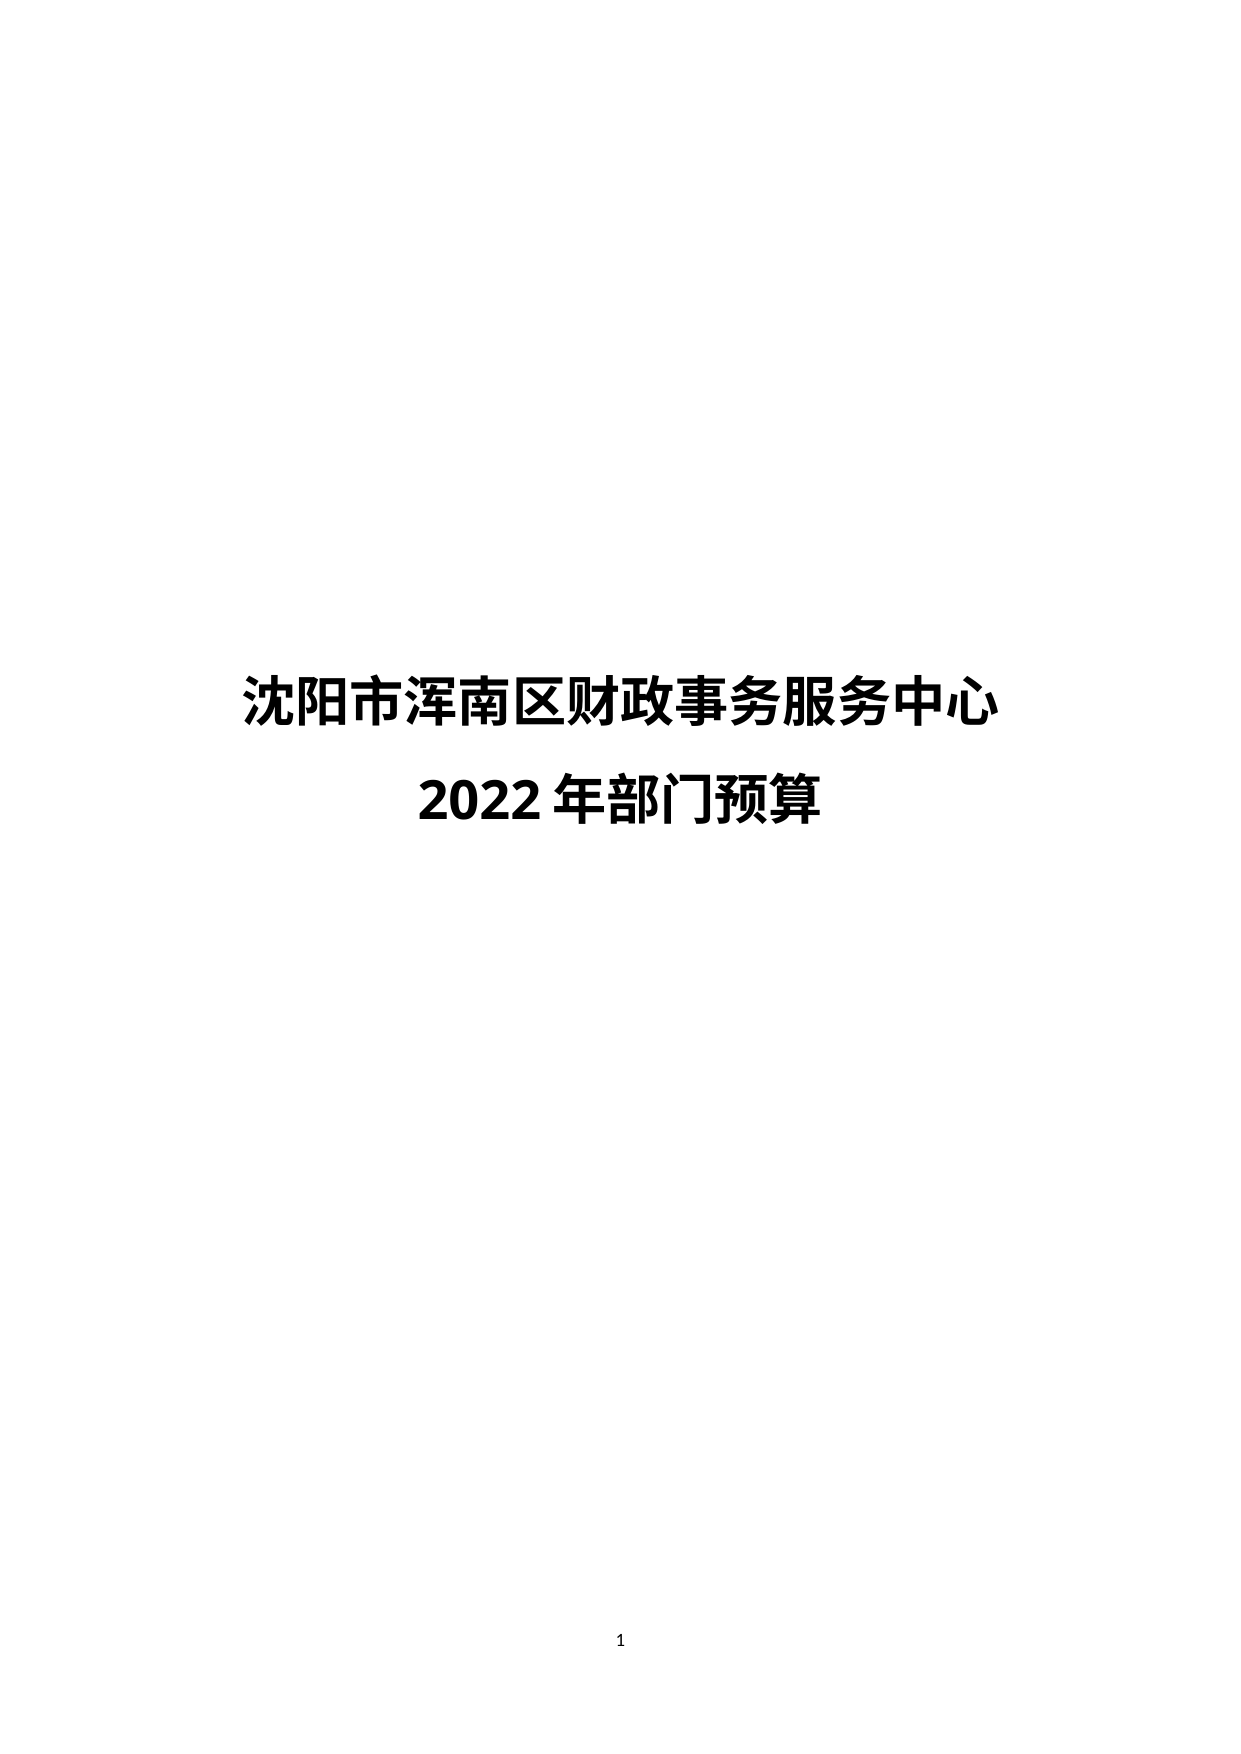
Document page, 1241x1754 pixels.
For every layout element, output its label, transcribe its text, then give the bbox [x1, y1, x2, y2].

text 2022年部门预算 [187, 747, 1053, 844]
text 沈阳市浑南区财政事务服务中心 [187, 649, 1053, 747]
